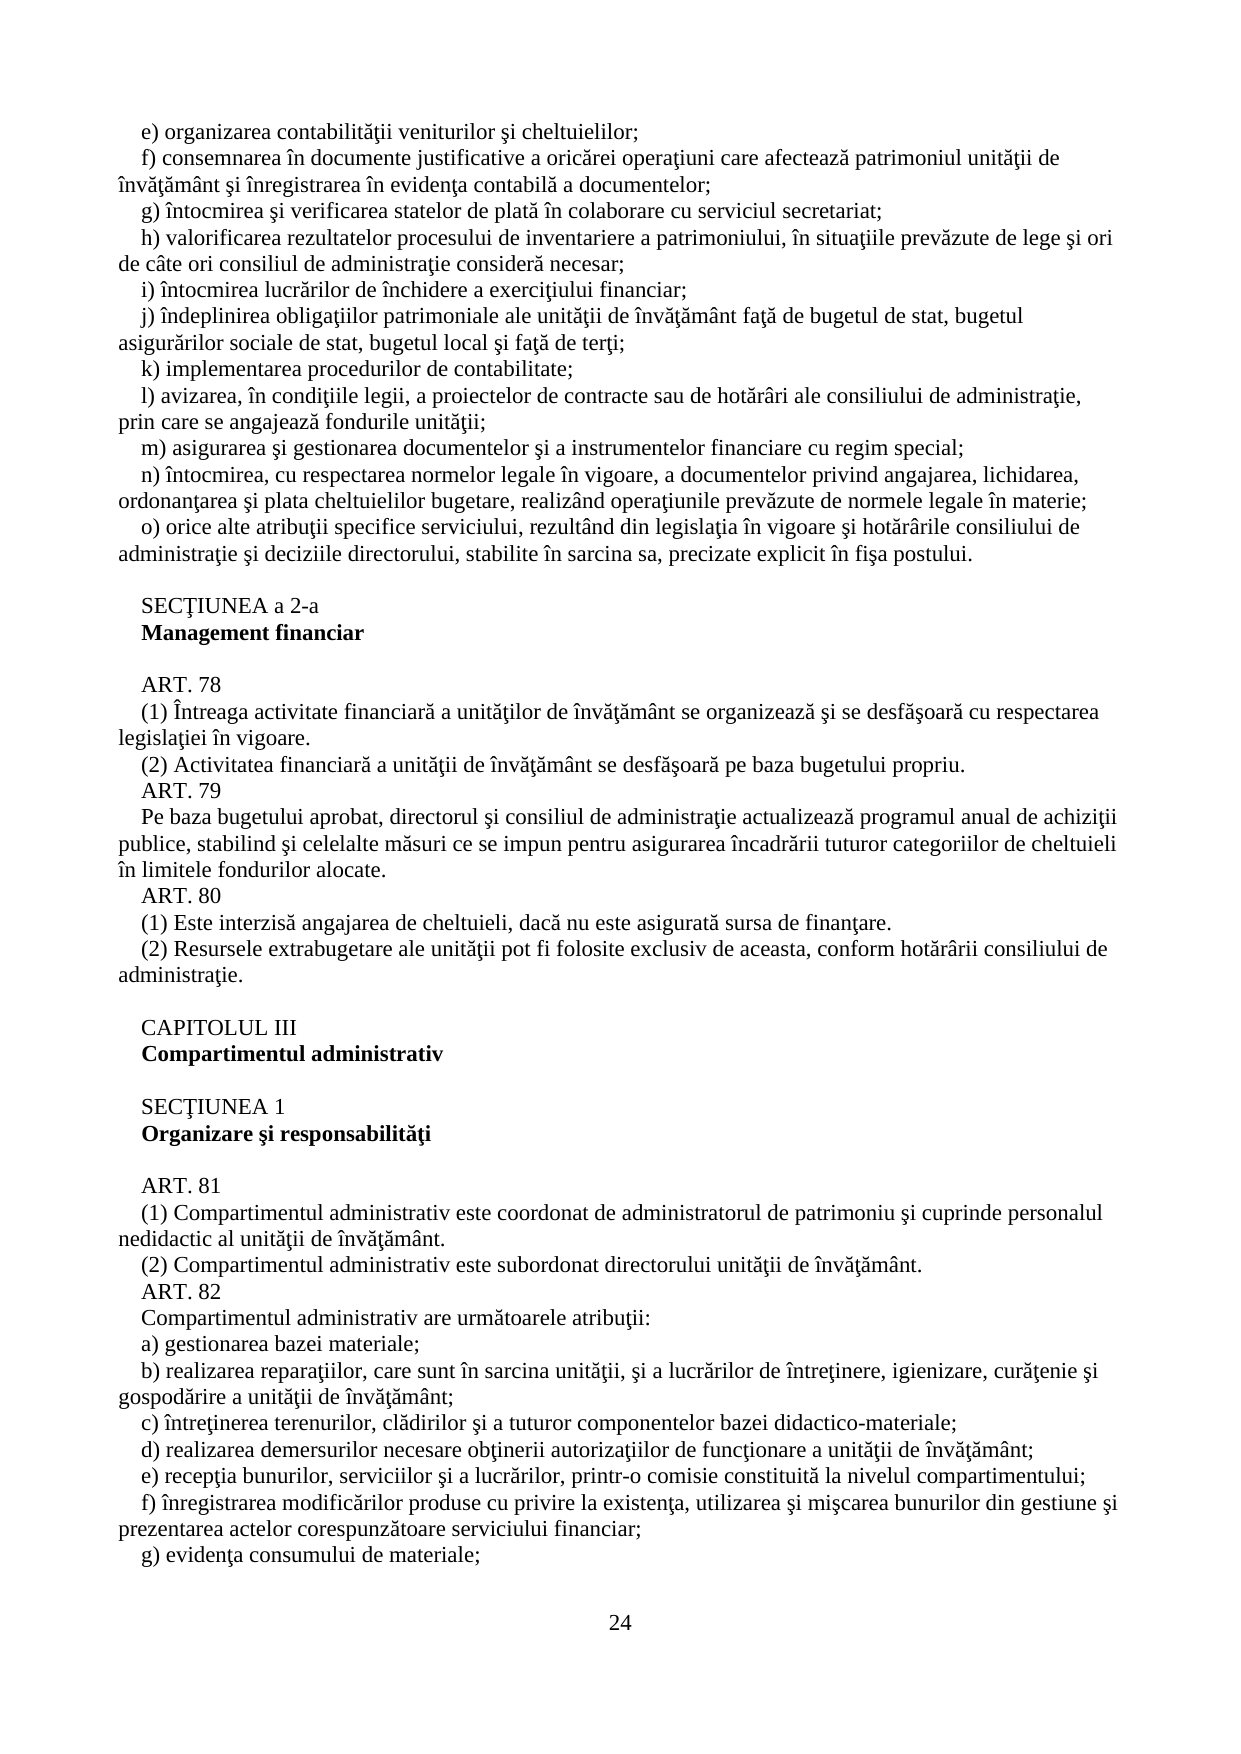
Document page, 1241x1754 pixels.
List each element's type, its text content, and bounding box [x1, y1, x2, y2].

text (2) Activitatea financiară a unităţii de învăţământ se desfăşoară pe baza bugetului propriu. [118, 751, 1122, 777]
text (1) Întreaga activitate financiară a unităţilor de învăţământ se organizează şi se desfăşoară cu respectarea legislaţiei în vigoare. [118, 698, 1122, 751]
text (2) Compartimentul administrativ este subordonat directorului unităţii de învăţământ. [118, 1251, 1122, 1278]
text e) organizarea contabilităţii veniturilor şi cheltuielilor; [118, 118, 1122, 144]
text g) evidenţa consumului de materiale; [118, 1541, 1122, 1568]
text l) avizarea, în condiţiile legii, a proiectelor de contracte sau de hotărâri ale consiliului de administraţie, prin care se angajează fondurile unităţii; [118, 382, 1122, 434]
text n) întocmirea, cu respectarea normelor legale în vigoare, a documentelor privind angajarea, lichidarea, ordonanţarea şi plata cheltuielilor bugetare, realizând operaţiunile prevăzute de normele legale în materie; [118, 461, 1122, 513]
text k) implementarea procedurilor de contabilitate; [118, 355, 1122, 382]
text ART. 82 [118, 1278, 1122, 1304]
text SECŢIUNEA 1 [118, 1093, 1122, 1119]
text o) orice alte atribuţii specifice serviciului, rezultând din legislaţia în vigoare şi hotărârile consiliului de administraţie şi deciziile directorului, stabilite în sarcina sa, precizate explicit în fişa postului. [118, 513, 1122, 566]
text CAPITOLUL III [118, 1014, 1122, 1041]
text (1) Este interzisă angajarea de cheltuieli, dacă nu este asigurată sursa de finanţare. [118, 909, 1122, 935]
text f) înregistrarea modificărilor produse cu privire la existenţa, utilizarea şi mişcarea bunurilor din gestiune şi prezentarea actelor corespunzătoare serviciului financiar; [118, 1488, 1122, 1541]
text a) gestionarea bazei materiale; [118, 1330, 1122, 1357]
text b) realizarea reparaţiilor, care sunt în sarcina unităţii, şi a lucrărilor de întreţinere, igienizare, curăţenie şi gospodărire a unităţii de învăţământ; [118, 1357, 1122, 1409]
text Organizare şi responsabilităţi [118, 1119, 1122, 1146]
text e) recepţia bunurilor, serviciilor şi a lucrărilor, printr-o comisie constituită la nivelul compartimentului; [118, 1462, 1122, 1488]
text j) îndeplinirea obligaţiilor patrimoniale ale unităţii de învăţământ faţă de bugetul de stat, bugetul asigurărilor sociale de stat, bugetul local şi faţă de terţi; [118, 303, 1122, 355]
text m) asigurarea şi gestionarea documentelor şi a instrumentelor financiare cu regim special; [118, 434, 1122, 461]
text ART. 81 [118, 1172, 1122, 1199]
text Compartimentul administrativ are următoarele atribuţii: [118, 1304, 1122, 1330]
text Compartimentul administrativ [118, 1041, 1122, 1067]
text SECŢIUNEA a 2-a [118, 592, 1122, 619]
text Management financiar [118, 619, 1122, 645]
text (2) Resursele extrabugetare ale unităţii pot fi folosite exclusiv de aceasta, conform hotărârii consiliului de administraţie. [118, 935, 1122, 988]
text c) întreţinerea terenurilor, clădirilor şi a tuturor componentelor bazei didactico-materiale; [118, 1409, 1122, 1436]
text f) consemnarea în documente justificative a oricărei operaţiuni care afectează patrimoniul unităţii de învăţământ şi înregistrarea în evidenţa contabilă a documentelor; [118, 144, 1122, 197]
text d) realizarea demersurilor necesare obţinerii autorizaţiilor de funcţionare a unităţii de învăţământ; [118, 1436, 1122, 1462]
text ART. 78 [118, 672, 1122, 698]
text ART. 79 [118, 777, 1122, 803]
text i) întocmirea lucrărilor de închidere a exerciţiului financiar; [118, 276, 1122, 303]
text Pe baza bugetului aprobat, directorul şi consiliul de administraţie actualizează programul anual de achiziţii publice, stabilind şi celelalte măsuri ce se impun pentru asigurarea încadrării tuturor categoriilor de cheltuieli în limitele fondurilor alocate. [118, 803, 1122, 882]
text h) valorificarea rezultatelor procesului de inventariere a patrimoniului, în situaţiile prevăzute de lege şi ori de câte ori consiliul de administraţie consideră necesar; [118, 223, 1122, 276]
text (1) Compartimentul administrativ este coordonat de administratorul de patrimoniu şi cuprinde personalul nedidactic al unităţii de învăţământ. [118, 1199, 1122, 1251]
text ART. 80 [118, 882, 1122, 909]
text g) întocmirea şi verificarea statelor de plată în colaborare cu serviciul secretariat; [118, 197, 1122, 223]
